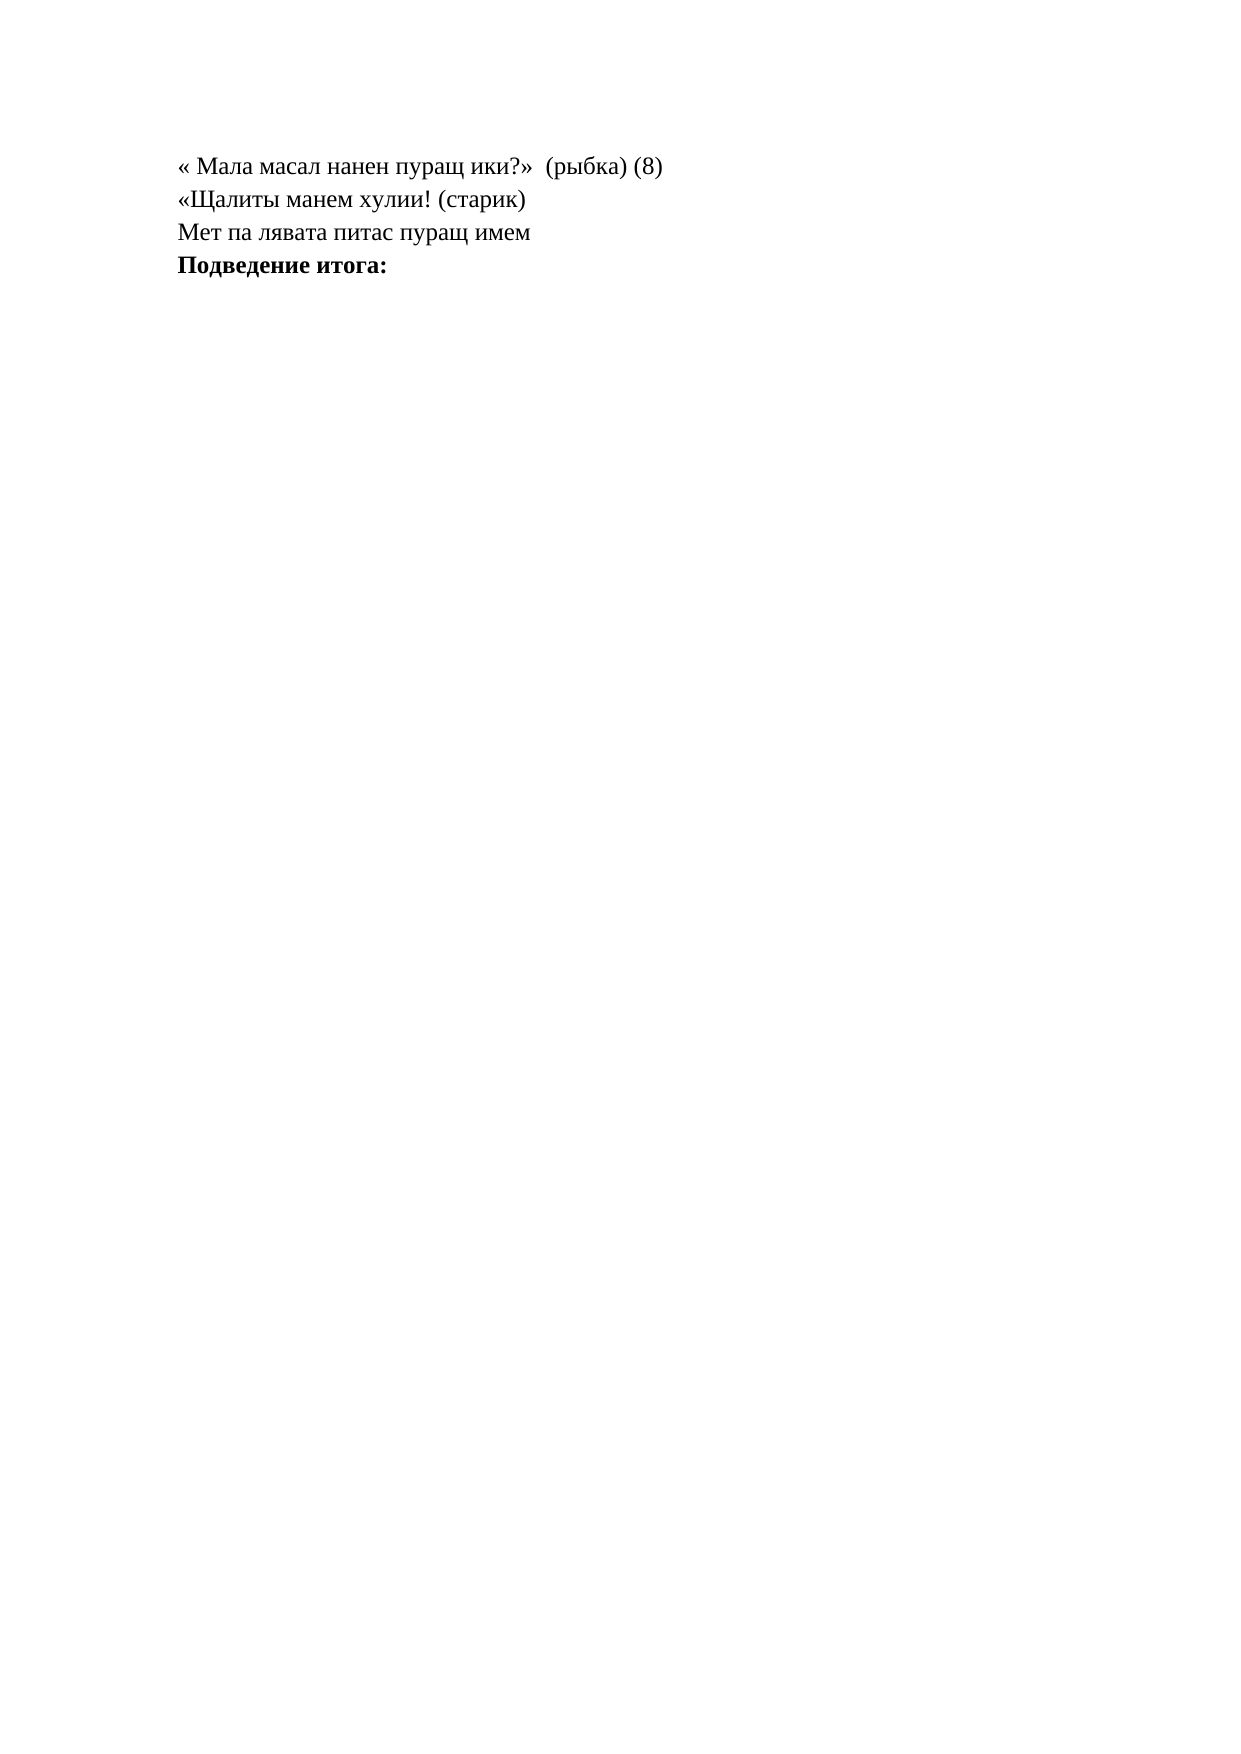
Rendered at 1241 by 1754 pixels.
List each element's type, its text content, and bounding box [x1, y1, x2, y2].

text Подведение итога: [177, 250, 1152, 279]
text «Щалиты манем хулии! (старик) [177, 184, 1152, 213]
text « Мала масал нанен пуращ ики?» (рыбка) (8) [177, 151, 1152, 180]
text Мет па лявата питас пуращ имем [177, 217, 1152, 246]
